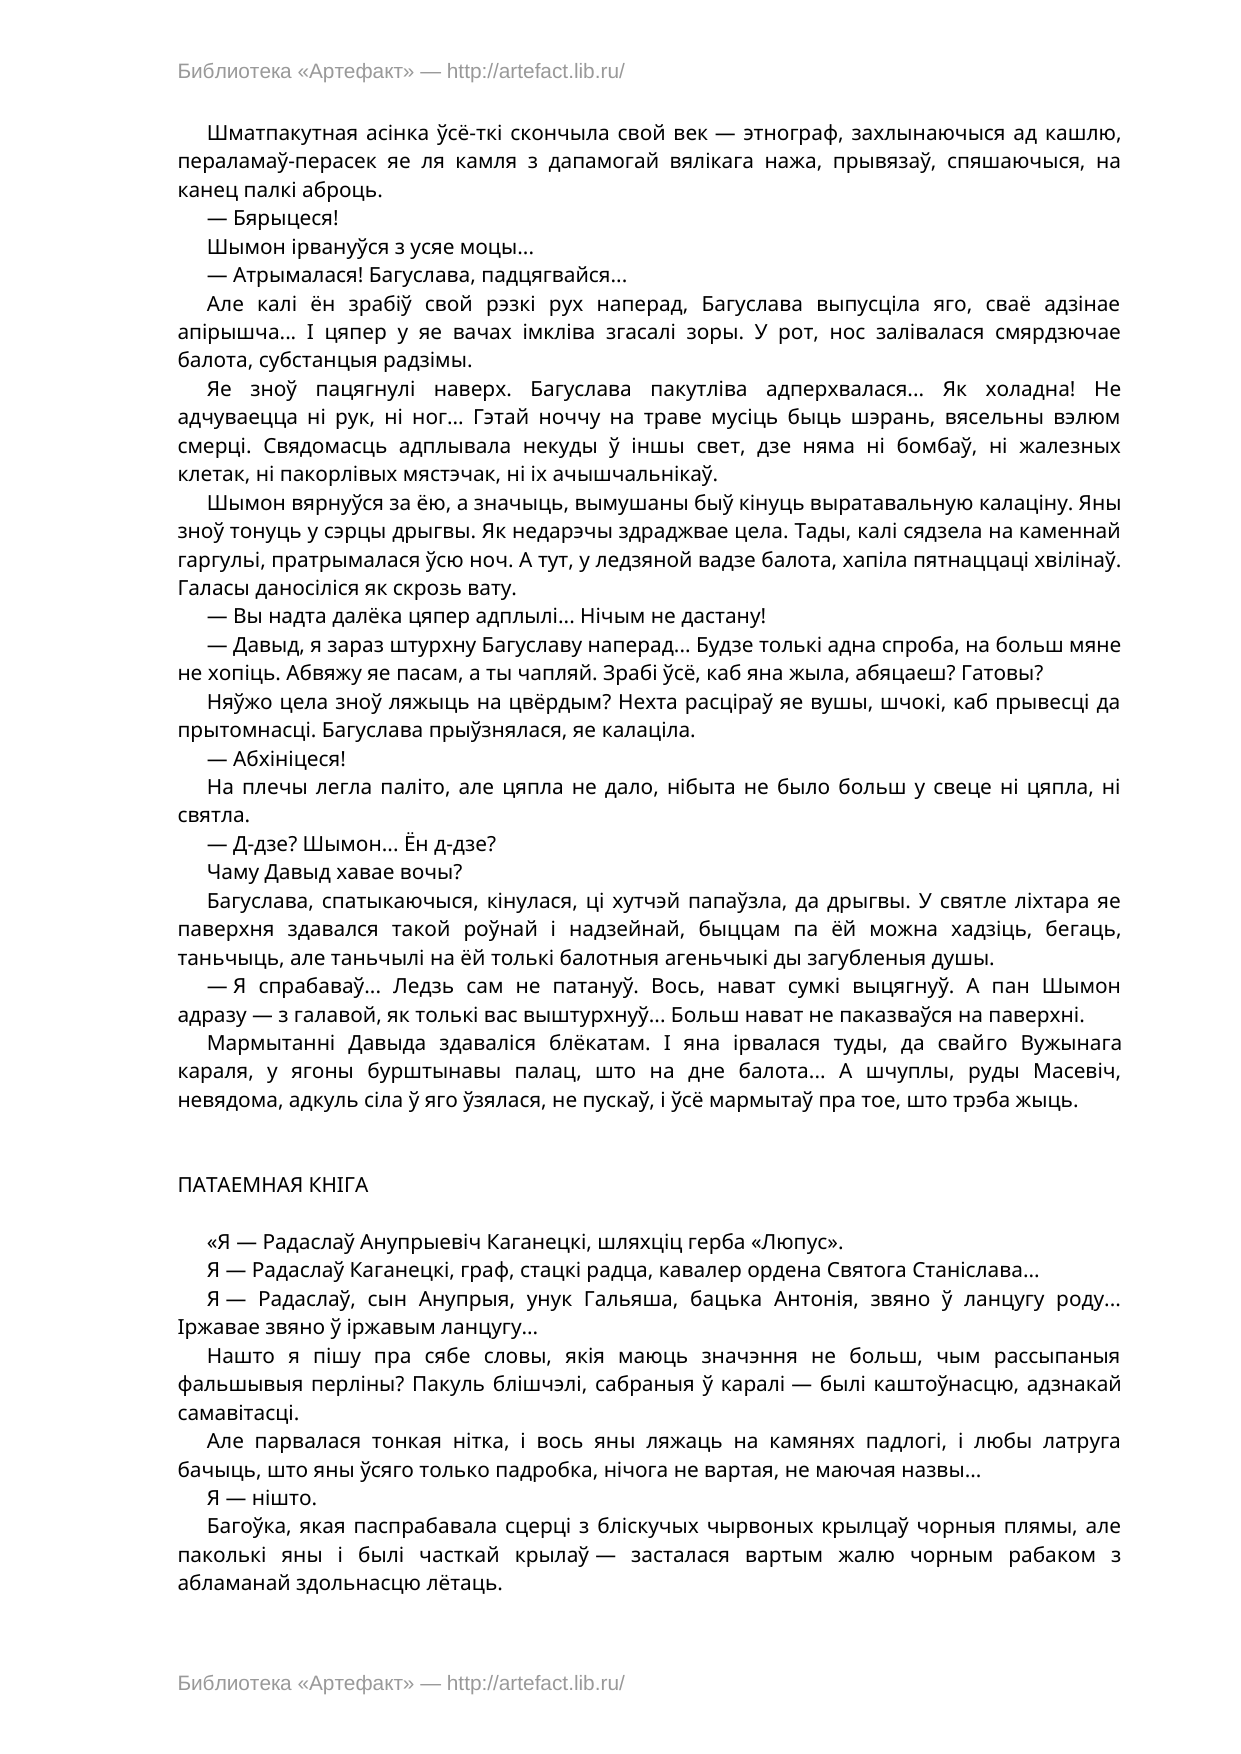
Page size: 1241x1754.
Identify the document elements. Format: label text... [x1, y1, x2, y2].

text Багуслава, спатыкаючыся, кінулася, ці хутчэй папаўзла, да дрыгвы. У святле ліхтара яе паверхня здавался такой роўнай і надзейнай, быццам па ёй можна хадзіць, бегаць, таньчыць, але таньчылі на ёй толькі балотныя агеньчыкі ды загубленыя душы. [177, 886, 1122, 971]
text Яе зноў пацягнулі наверх. Багуслава пакутліва адперхвалася... Як холадна! Не адчуваецца ні рук, ні ног... Гэтай ноччу на траве мусіць быць шэрань, вясельны вэлюм смерці. Свядомасць адплывала некуды ў іншы свет, дзе няма ні бомбаў, ні жалезных клетак, ні пакорлівых мястэчак, ні іх ачышчальнікаў. [177, 374, 1122, 488]
text — Абхініцеся! [177, 744, 1122, 772]
text — Вы надта далёка цяпер адплылі... Нічым не дастану! [177, 602, 1122, 630]
text Шымон ірвануўся з усяе моцы... [177, 232, 1122, 260]
text Я — Радаслаў Каганецкі, граф, стацкі радца, кавалер ордена Святога Станіслава... [177, 1256, 1122, 1284]
text Я — нішто. [177, 1483, 1122, 1512]
text Нашто я пішу пра сябе словы, якія маюць значэння не больш, чым рассыпаныя фальшывыя перліны? Пакуль блішчэлі, сабраныя ў каралі — былі каштоўнасцю, адзнакай самавітасці. [177, 1341, 1122, 1426]
text Але калі ён зрабіў свой рэзкі рух наперад, Багуслава выпусціла яго, сваё адзінае апірышча... І цяпер у яе вачах імкліва згасалі зоры. У рот, нос залівалася смярдзючае балота, субстанцыя радзімы. [177, 289, 1122, 374]
text — Атрымалася! Багуслава, падцягвайся... [177, 260, 1122, 289]
subtitle ПАТАЕМНАЯ КНІГА [177, 1170, 1122, 1199]
text Мармытанні Давыда здаваліся блёкатам. І яна ірвалася туды, да свайго Вужынага караля, у ягоны бурштынавы палац, што на дне балота... А шчуплы, руды Масевіч, невядома, адкуль сіла ў яго ўзялася, не пускаў, і ўсё мармытаў пра тое, што трэба жыць. [177, 1028, 1122, 1113]
text Але парвалася тонкая нітка, і вось яны ляжаць на камянях падлогі, і любы латруга бачыць, што яны ўсяго только падробка, нічога не вартая, не маючая назвы... [177, 1426, 1122, 1483]
text — Я спрабаваў... Ледзь сам не патануў. Вось, нават сумкі выцягнуў. А пан Шымон адразу — з галавой, як толькі вас выштурхнуў... Больш нават не паказваўся на паверхні. [177, 971, 1122, 1028]
text Багоўка, якая паспрабавала сцерці з бліскучых чырвоных крылцаў чорныя плямы, але паколькі яны і былі часткай крылаў — засталася вартым жалю чорным рабаком з абламанай здольнасцю лётаць. [177, 1512, 1122, 1597]
text — Давыд, я зараз штурхну Багуславу наперад... Будзе толькі адна спроба, на больш мяне не хопіць. Абвяжу яе пасам, а ты чапляй. Зрабі ўсё, каб яна жыла, абяцаеш? Гатовы? [177, 630, 1122, 687]
text Я — Радаслаў, сын Анупрыя, унук Гальяша, бацька Антонія, звяно ў ланцугу роду... Іржавае звяно ў іржавым ланцугу... [177, 1284, 1122, 1341]
text — Бярыцеся! [177, 203, 1122, 232]
text Шматпакутная асінка ўсё-ткі скончыла свой век — этнограф, захлынаючыся ад кашлю, пераламаў-перасек яе ля камля з дапамогай вялікага нажа, прывязаў, спяшаючыся, на канец палкі аброць. [177, 118, 1122, 203]
text Чаму Давыд хавае вочы? [177, 857, 1122, 886]
text «Я — Радаслаў Анупрыевіч Каганецкі, шляхціц герба «Люпус». [177, 1227, 1122, 1256]
text Шымон вярнуўся за ёю, а значыць, вымушаны быў кінуць выратавальную калаціну. Яны зноў тонуць у сэрцы дрыгвы. Як недарэчы здраджвае цела. Тады, калі сядзела на каменнай гаргульі, пратрымалася ўсю ноч. А тут, у ледзяной вадзе балота, хапіла пятнаццаці хвілінаў. Галасы даносіліся як скрозь вату. [177, 488, 1122, 602]
text Няўжо цела зноў ляжыць на цвёрдым? Нехта расціраў яе вушы, шчокі, каб прывесці да прытомнасці. Багуслава прыўзнялася, яе калаціла. [177, 687, 1122, 744]
text — Д-дзе? Шымон... Ён д-дзе? [177, 829, 1122, 857]
text На плечы легла паліто, але цяпла не дало, нібыта не было больш у свеце ні цяпла, ні святла. [177, 772, 1122, 829]
